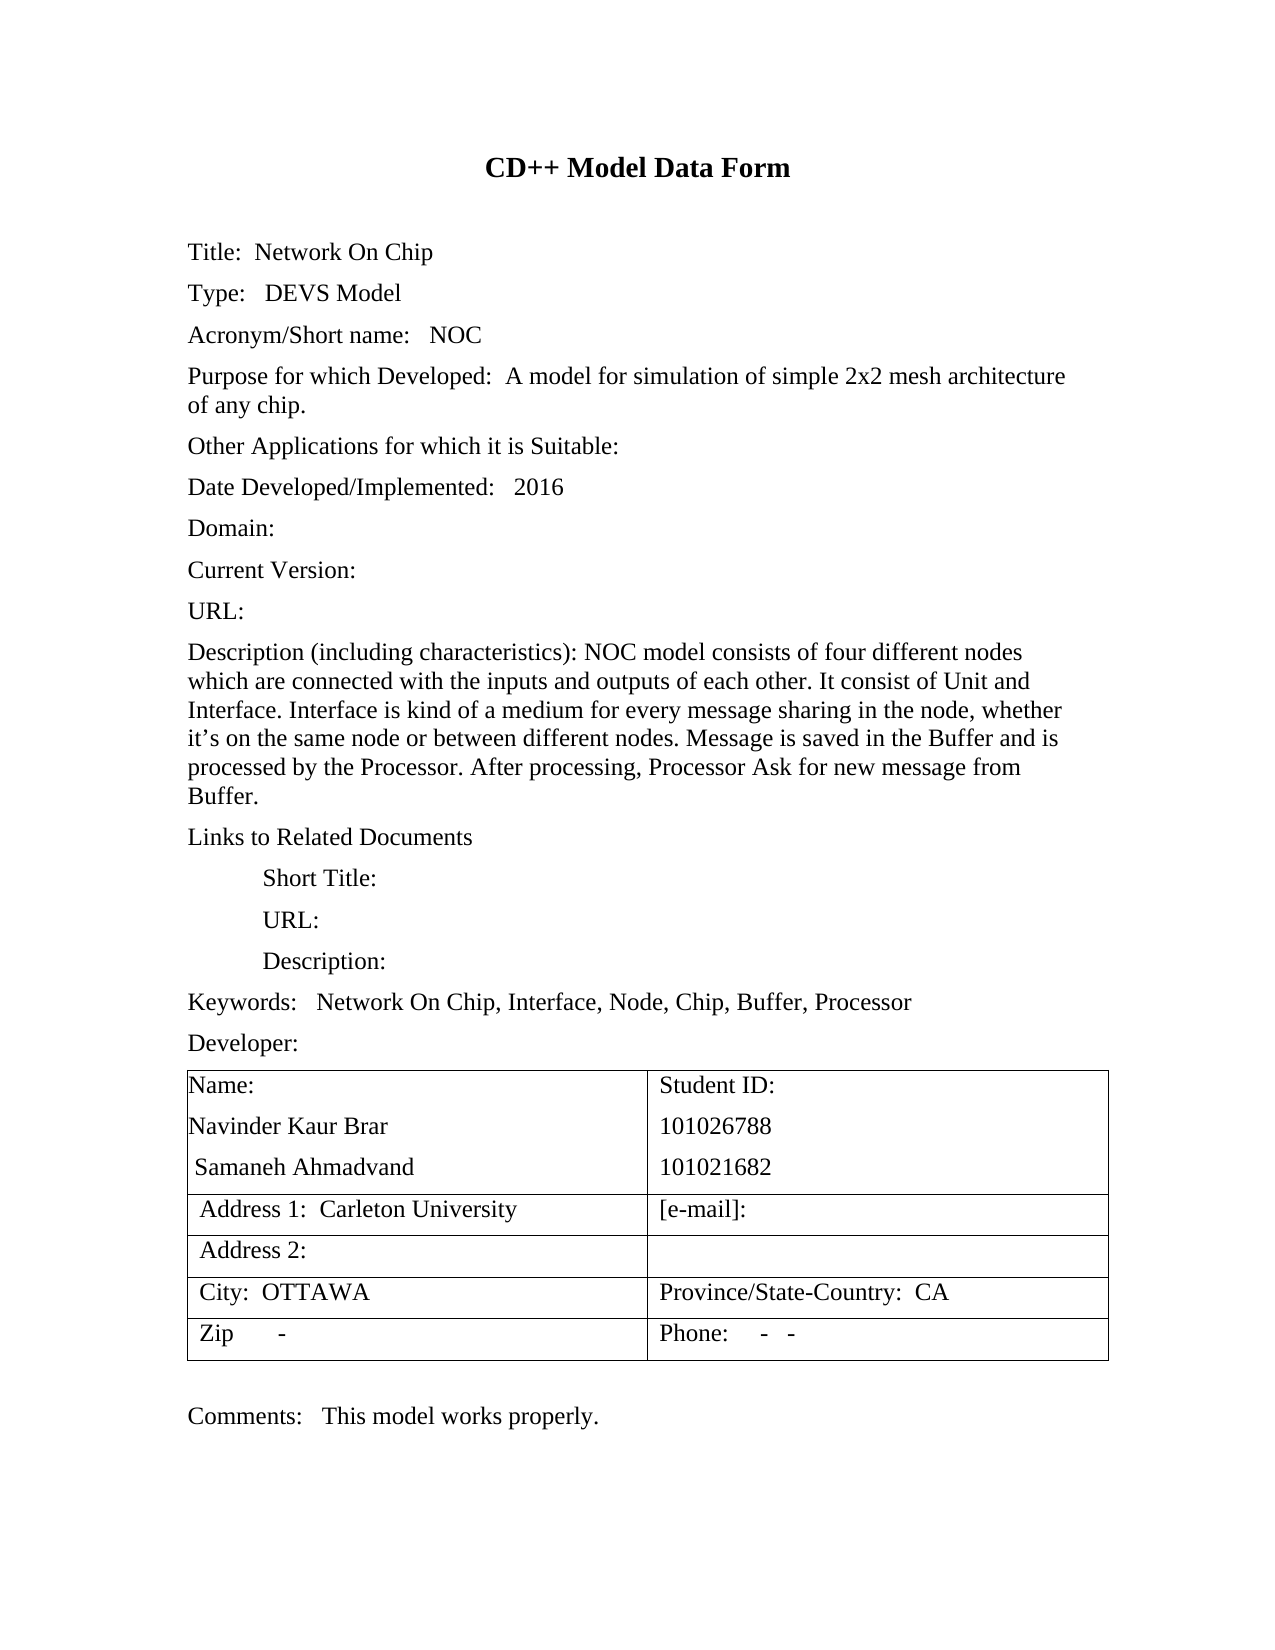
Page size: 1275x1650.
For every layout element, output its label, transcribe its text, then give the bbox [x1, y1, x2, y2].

table_header Name: Navinder Kaur Brar Samaneh Ahmadvand [188, 1071, 647, 1194]
text Purpose for which Developed: A model for simulation of simple 2x2 mesh architecture of any chip. [187, 361, 1087, 418]
table_cell Address 2: [188, 1236, 647, 1277]
text Current Version: [187, 555, 1087, 583]
text Acronym/Short name: NOC [187, 320, 1087, 348]
text Keywords: Network On Chip, Interface, Node, Chip, Buffer, Processor [187, 987, 1087, 1016]
table_cell [e-mail]: [648, 1195, 1108, 1235]
text Developer: [187, 1028, 1087, 1057]
table_cell [648, 1236, 1108, 1277]
text Comments: This model works properly. [187, 1401, 1087, 1430]
table_cell Phone: - - [648, 1319, 1108, 1359]
text CD++ Model Data Form [187, 150, 1087, 183]
text Description (including characteristics): NOC model consists of four different nodes which are connected with the inputs and outputs of each other. It consist of Unit and Interface. Interface is kind of a medium for every message sharing in the node, whether it’s on the same node or between different nodes. Message is saved in the Buffer and is processed by the Processor. After processing, Processor Ask for new message from Buffer. [187, 637, 1087, 810]
text Domain: [187, 513, 1087, 542]
text Date Developed/Implemented: 2016 [187, 472, 1087, 501]
table_cell Province/State-Country: CA [648, 1278, 1108, 1318]
text URL: [187, 596, 1087, 625]
table_cell City: OTTAWA [188, 1278, 647, 1318]
text Short Title: [262, 863, 1087, 892]
text Type: DEVS Model [187, 278, 1087, 307]
text Links to Related Documents [187, 822, 1087, 851]
text Title: Network On Chip [187, 237, 1087, 266]
text URL: [262, 905, 1087, 933]
table_cell Address 1: Carleton University [188, 1195, 647, 1235]
text Other Applications for which it is Suitable: [187, 431, 1087, 460]
text Description: [262, 946, 1087, 975]
table_header Student ID: 101026788 101021682 [648, 1071, 1108, 1194]
table_cell Zip - [188, 1319, 647, 1359]
